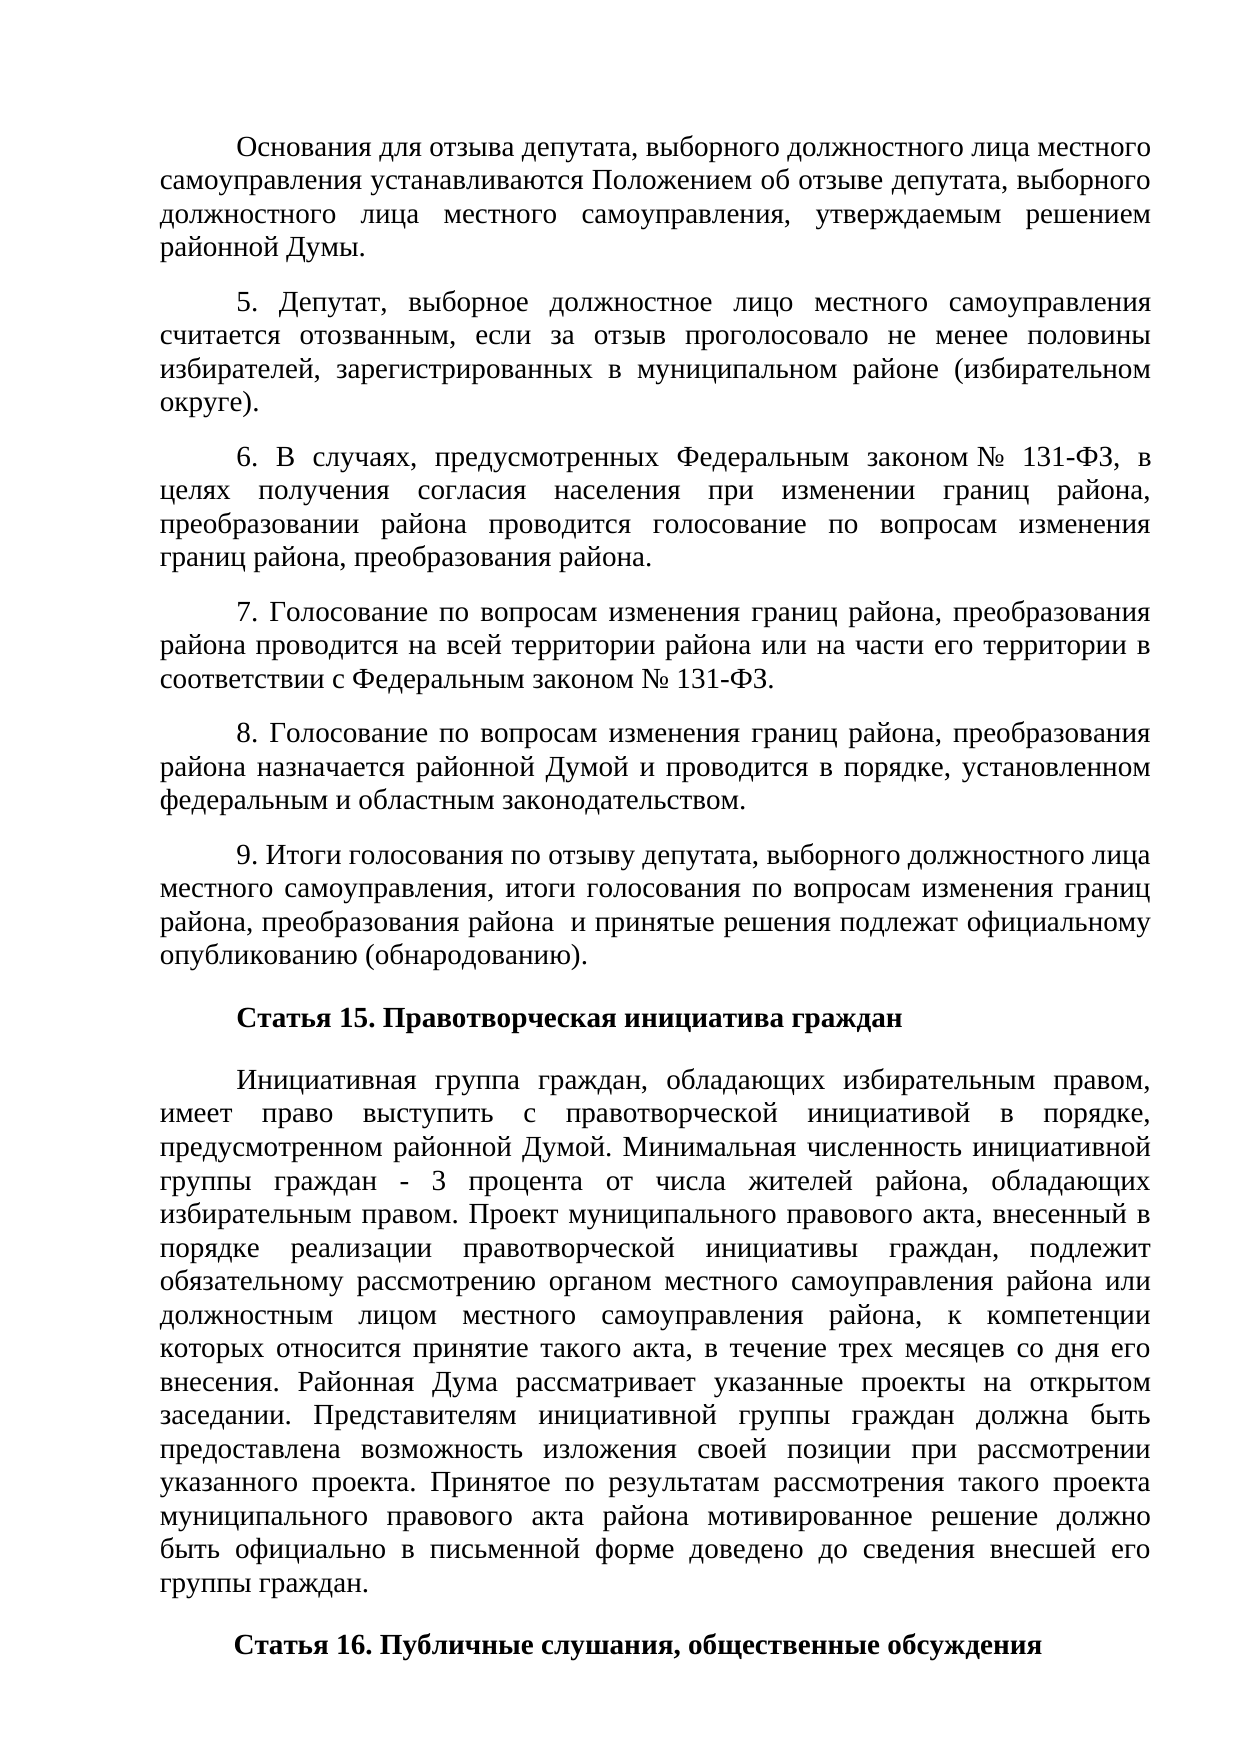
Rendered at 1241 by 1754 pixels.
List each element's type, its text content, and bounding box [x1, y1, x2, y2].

text Инициативная группа граждан, обладающих избирательным правом, имеет право выступить с правотворческой инициативой в порядке, предусмотренном районной Думой. Минимальная численность инициативной группы граждан - 3 процента от числа жителей района, обладающих избирательным правом. Проект муниципального правового акта, внесенный в порядке реализации правотворческой инициативы граждан, подлежит обязательному рассмотрению органом местного самоуправления района или должностным лицом местного самоуправления района, к компетенции которых относится принятие такого акта, в течение трех месяцев со дня его внесения. Районная Дума рассматривает указанные проекты на открытом заседании. Представителям инициативной группы граждан должна быть предоставлена возможность изложения своей позиции при рассмотрении указанного проекта. Принятое по результатам рассмотрения такого проекта муниципального правового акта района мотивированное решение должно быть официально в письменной форме доведено до сведения внесшей его группы граждан. [159, 1062, 1152, 1599]
text Статья 16. Публичные слушания, общественные обсуждения [159, 1627, 1152, 1661]
text 5. Депутат, выборное должностное лицо местного самоуправления считается отозванным, если за отзыв проголосовало не менее половины избирателей, зарегистрированных в муниципальном районе (избирательном округе). [159, 284, 1152, 418]
text 6. В случаях, предусмотренных Федеральным законом № 131-ФЗ, в целях получения согласия населения при изменении границ района, преобразовании района проводится голосование по вопросам изменения границ района, преобразования района. [159, 439, 1152, 573]
text 8. Голосование по вопросам изменения границ района, преобразования района назначается районной Думой и проводится в порядке, установленном федеральным и областным законодательством. [159, 715, 1152, 816]
text 9. Итоги голосования по отзыву депутата, выборного должностного лица местного самоуправления, итоги голосования по вопросам изменения границ района, преобразования района и принятые решения подлежат официальному опубликованию (обнародованию). [159, 837, 1152, 971]
text 7. Голосование по вопросам изменения границ района, преобразования района проводится на всей территории района или на части его территории в соответствии с Федеральным законом № 131-ФЗ. [159, 594, 1152, 694]
text Основания для отзыва депутата, выборного должностного лица местного самоуправления устанавливаются Положением об отзыве депутата, выборного должностного лица местного самоуправления, утверждаемым решением районной Думы. [159, 129, 1152, 263]
text Статья 15. Правотворческая инициатива граждан [159, 1000, 1152, 1033]
